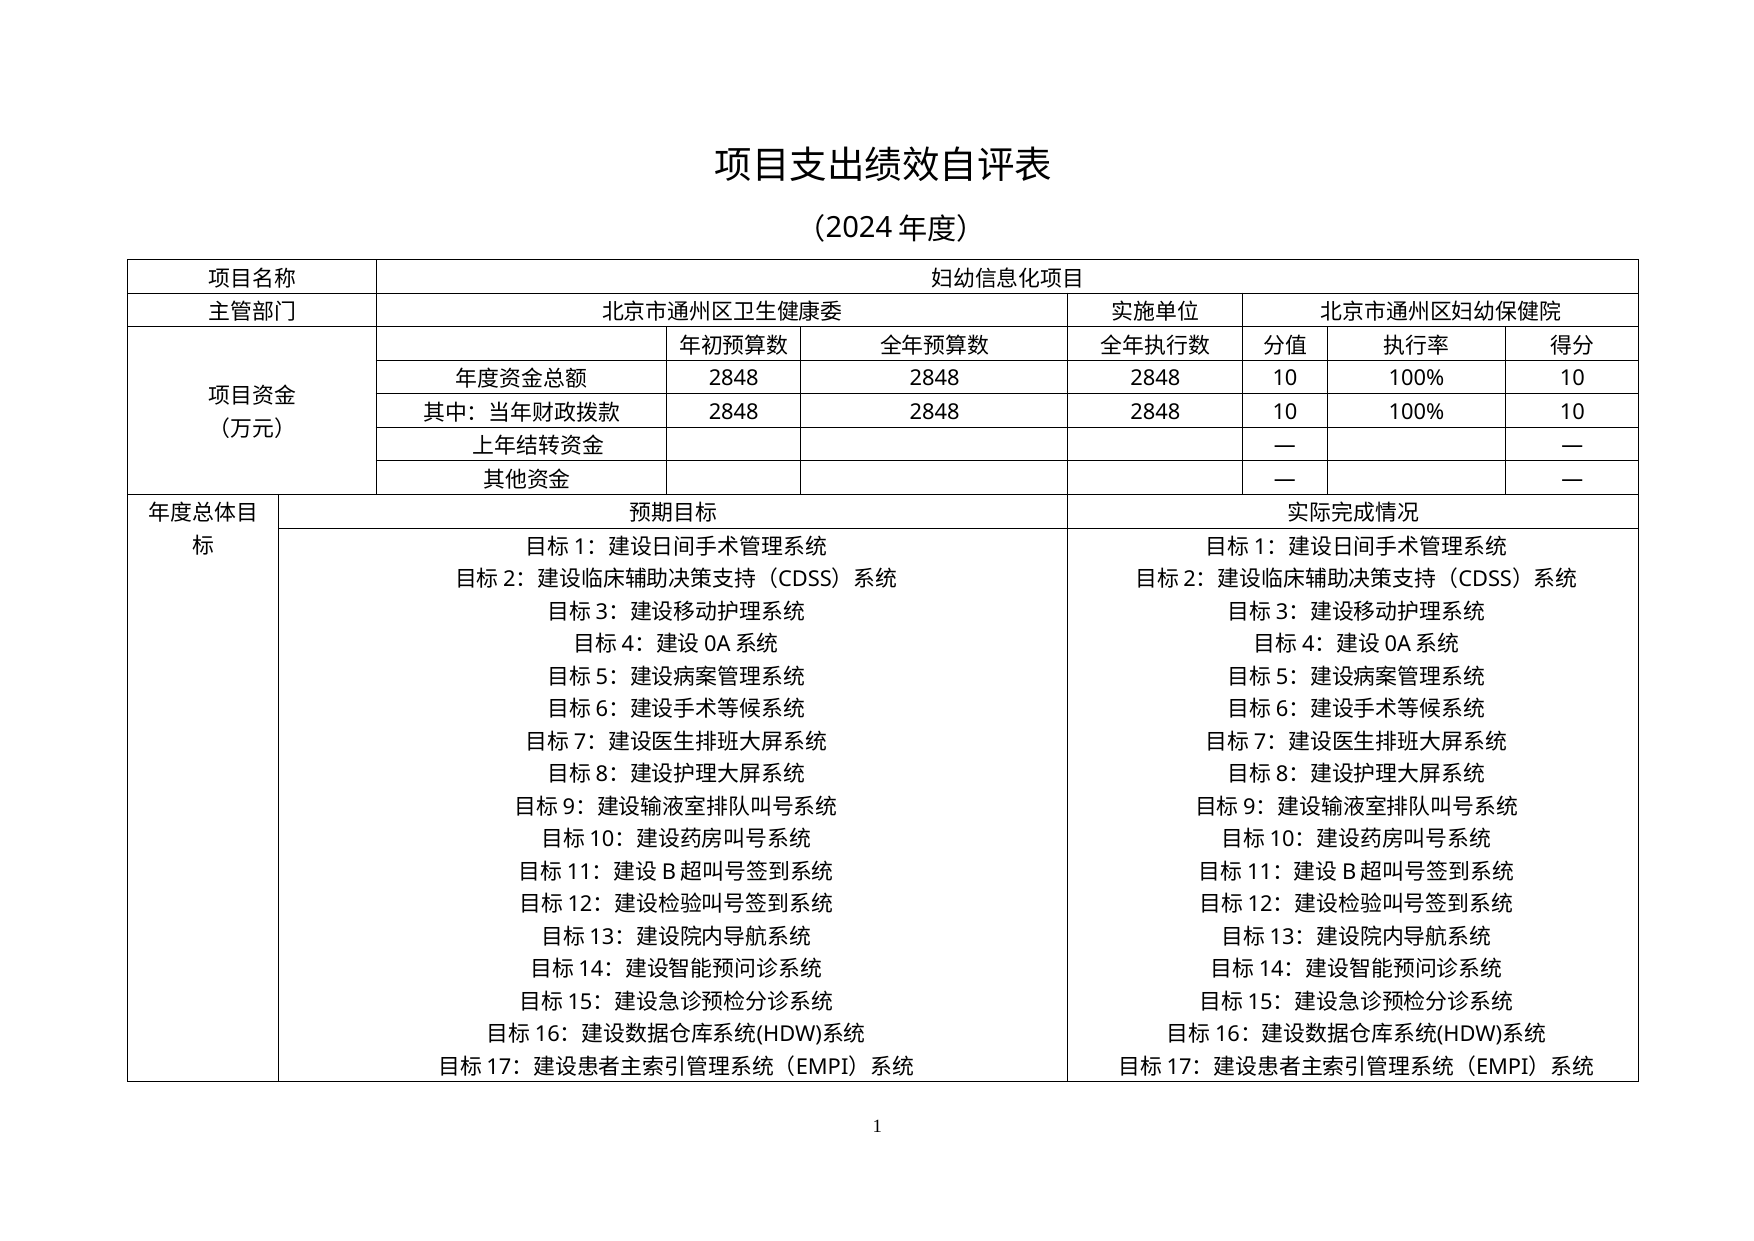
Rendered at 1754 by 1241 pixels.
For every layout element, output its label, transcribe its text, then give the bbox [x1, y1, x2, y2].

table_cell 年度总体目标 [128, 495, 278, 1081]
table_cell [1068, 428, 1242, 460]
table_cell [801, 461, 1067, 494]
table_cell — [1243, 461, 1327, 494]
table_cell 2848 [801, 394, 1067, 427]
table_cell 2848 [1068, 394, 1242, 427]
table_cell （2024年度） [128, 194, 1639, 259]
table_cell 其中：当年财政拨款 [377, 394, 666, 427]
table_cell 2848 [667, 394, 800, 427]
table_cell 年初预算数 [667, 327, 800, 360]
table_cell 项目名称 [128, 260, 376, 293]
table_cell 主管部门 [128, 294, 376, 326]
table_cell 2848 [667, 361, 800, 393]
table_cell 北京市通州区卫生健康委 [377, 294, 1067, 326]
table_cell — [1506, 461, 1638, 494]
table_cell — [1506, 428, 1638, 460]
table_cell 全年预算数 [801, 327, 1067, 360]
table_cell 100% [1328, 394, 1505, 427]
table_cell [279, 529, 1067, 1081]
table_cell 100% [1328, 361, 1505, 393]
table_cell [1068, 461, 1242, 494]
table_cell 10 [1243, 361, 1327, 393]
table_cell [1328, 461, 1505, 494]
table_cell 分值 [1243, 327, 1327, 360]
table_cell 上年结转资金 [377, 428, 666, 460]
table_cell 项目资金 （万元） [128, 327, 376, 494]
table_cell 全年执行数 [1068, 327, 1242, 360]
table_cell 实施单位 [1068, 294, 1242, 326]
table_cell 预期目标 [279, 495, 1067, 527]
table_cell 10 [1243, 394, 1327, 427]
table_cell [667, 428, 800, 460]
table_cell 其他资金 [377, 461, 666, 494]
table_cell [667, 461, 800, 494]
table_cell 妇幼信息化项目 [377, 260, 1638, 293]
table_cell [1328, 428, 1505, 460]
table_cell 得分 [1506, 327, 1638, 360]
table_cell 执行率 [1328, 327, 1505, 360]
table_cell 2848 [801, 361, 1067, 393]
table_cell 2848 [1068, 361, 1242, 393]
table_cell 10 [1506, 361, 1638, 393]
table_cell 年度资金总额 [377, 361, 666, 393]
table_cell [377, 327, 666, 360]
table_cell 实际完成情况 [1068, 495, 1638, 527]
table_cell [801, 428, 1067, 460]
table_cell — [1243, 428, 1327, 460]
table_cell 北京市通州区妇幼保健院 [1243, 294, 1638, 326]
table_cell 10 [1506, 394, 1638, 427]
table_header 项目支出绩效自评表 [128, 129, 1639, 194]
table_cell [1068, 529, 1638, 1081]
